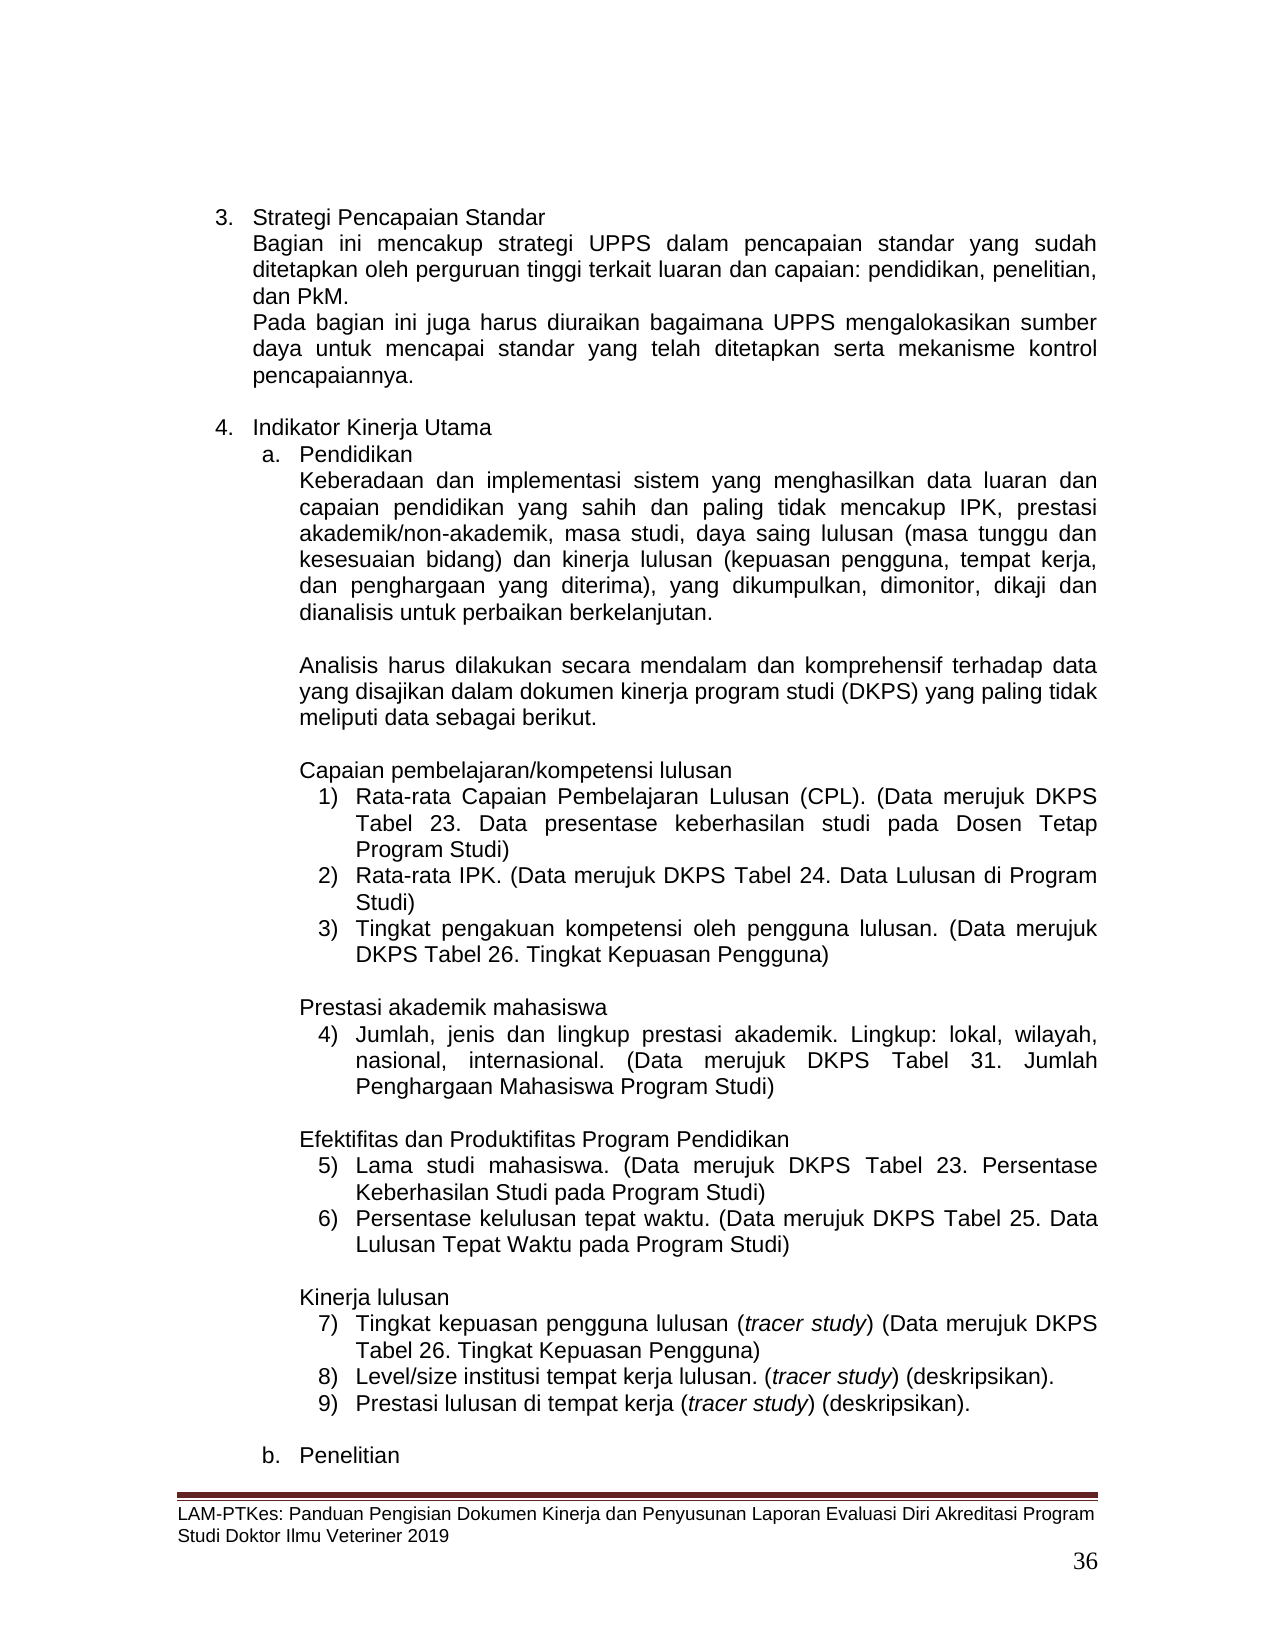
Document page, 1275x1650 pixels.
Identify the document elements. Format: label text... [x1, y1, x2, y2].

text Keberadaan dan implementasi sistem yang menghasilkan data luaran dan capaian pendidikan yang sahih dan paling tidak mencakup IPK, prestasi akademik/non-akademik, masa studi, daya saing lulusan (masa tunggu dan kesesuaian bidang) dan kinerja lulusan (kepuasan pengguna, tempat kerja, dan penghargaan yang diterima), yang dikumpulkan, dimonitor, dikaji dan dianalisis untuk perbaikan berkelanjutan. [299, 467, 1098, 625]
list Prestasi lulusan di tempat kerja (tracer study) (deskripsikan). [318, 1389, 1098, 1416]
list Rata-rata Capaian Pembelajaran Lulusan (CPL). (Data merujuk DKPS Tabel 23. Data presentase keberhasilan studi pada Dosen Tetap Program Studi) [318, 783, 1098, 862]
text Pada bagian ini juga harus diuraikan bagaimana UPPS mengalokasikan sumber daya untuk mencapai standar yang telah ditetapkan serta mekanisme kontrol pencapaiannya. [252, 309, 1098, 388]
list Tingkat kepuasan pengguna lulusan (tracer study) (Data merujuk DKPS Tabel 26. Tingkat Kepuasan Pengguna) [318, 1310, 1098, 1363]
text Prestasi akademik mahasiswa [299, 994, 1098, 1021]
text Bagian ini mencakup strategi UPPS dalam pencapaian standar yang sudah ditetapkan oleh perguruan tinggi terkait luaran dan capaian: pendidikan, penelitian, dan PkM. [252, 230, 1098, 309]
list Indikator Kinerja Utama [215, 414, 1098, 441]
list Penelitian [262, 1442, 1098, 1468]
text Efektifitas dan Produktifitas Program Pendidikan [299, 1126, 1098, 1152]
list Persentase kelulusan tepat waktu. (Data merujuk DKPS Tabel 25. Data Lulusan Tepat Waktu pada Program Studi) [318, 1205, 1098, 1258]
list Tingkat pengakuan kompetensi oleh pengguna lulusan. (Data merujuk DKPS Tabel 26. Tingkat Kepuasan Pengguna) [318, 915, 1098, 968]
list Jumlah, jenis dan lingkup prestasi akademik. Lingkup: lokal, wilayah, nasional, internasional. (Data merujuk DKPS Tabel 31. Jumlah Penghargaan Mahasiswa Program Studi) [318, 1021, 1098, 1099]
text Capaian pembelajaran/kompetensi lulusan [299, 757, 1098, 783]
list Lama studi mahasiswa. (Data merujuk DKPS Tabel 23. Persentase Keberhasilan Studi pada Program Studi) [318, 1152, 1098, 1205]
text Kinerja lulusan [299, 1284, 1098, 1310]
list Level/size institusi tempat kerja lulusan. (tracer study) (deskripsikan). [318, 1363, 1098, 1389]
list Strategi Pencapaian Standar [215, 203, 1098, 230]
text Analisis harus dilakukan secara mendalam dan komprehensif terhadap data yang disajikan dalam dokumen kinerja program studi (DKPS) yang paling tidak meliputi data sebagai berikut. [299, 652, 1098, 731]
list Rata-rata IPK. (Data merujuk DKPS Tabel 24. Data Lulusan di Program Studi) [318, 862, 1098, 915]
list Pendidikan [262, 441, 1098, 467]
